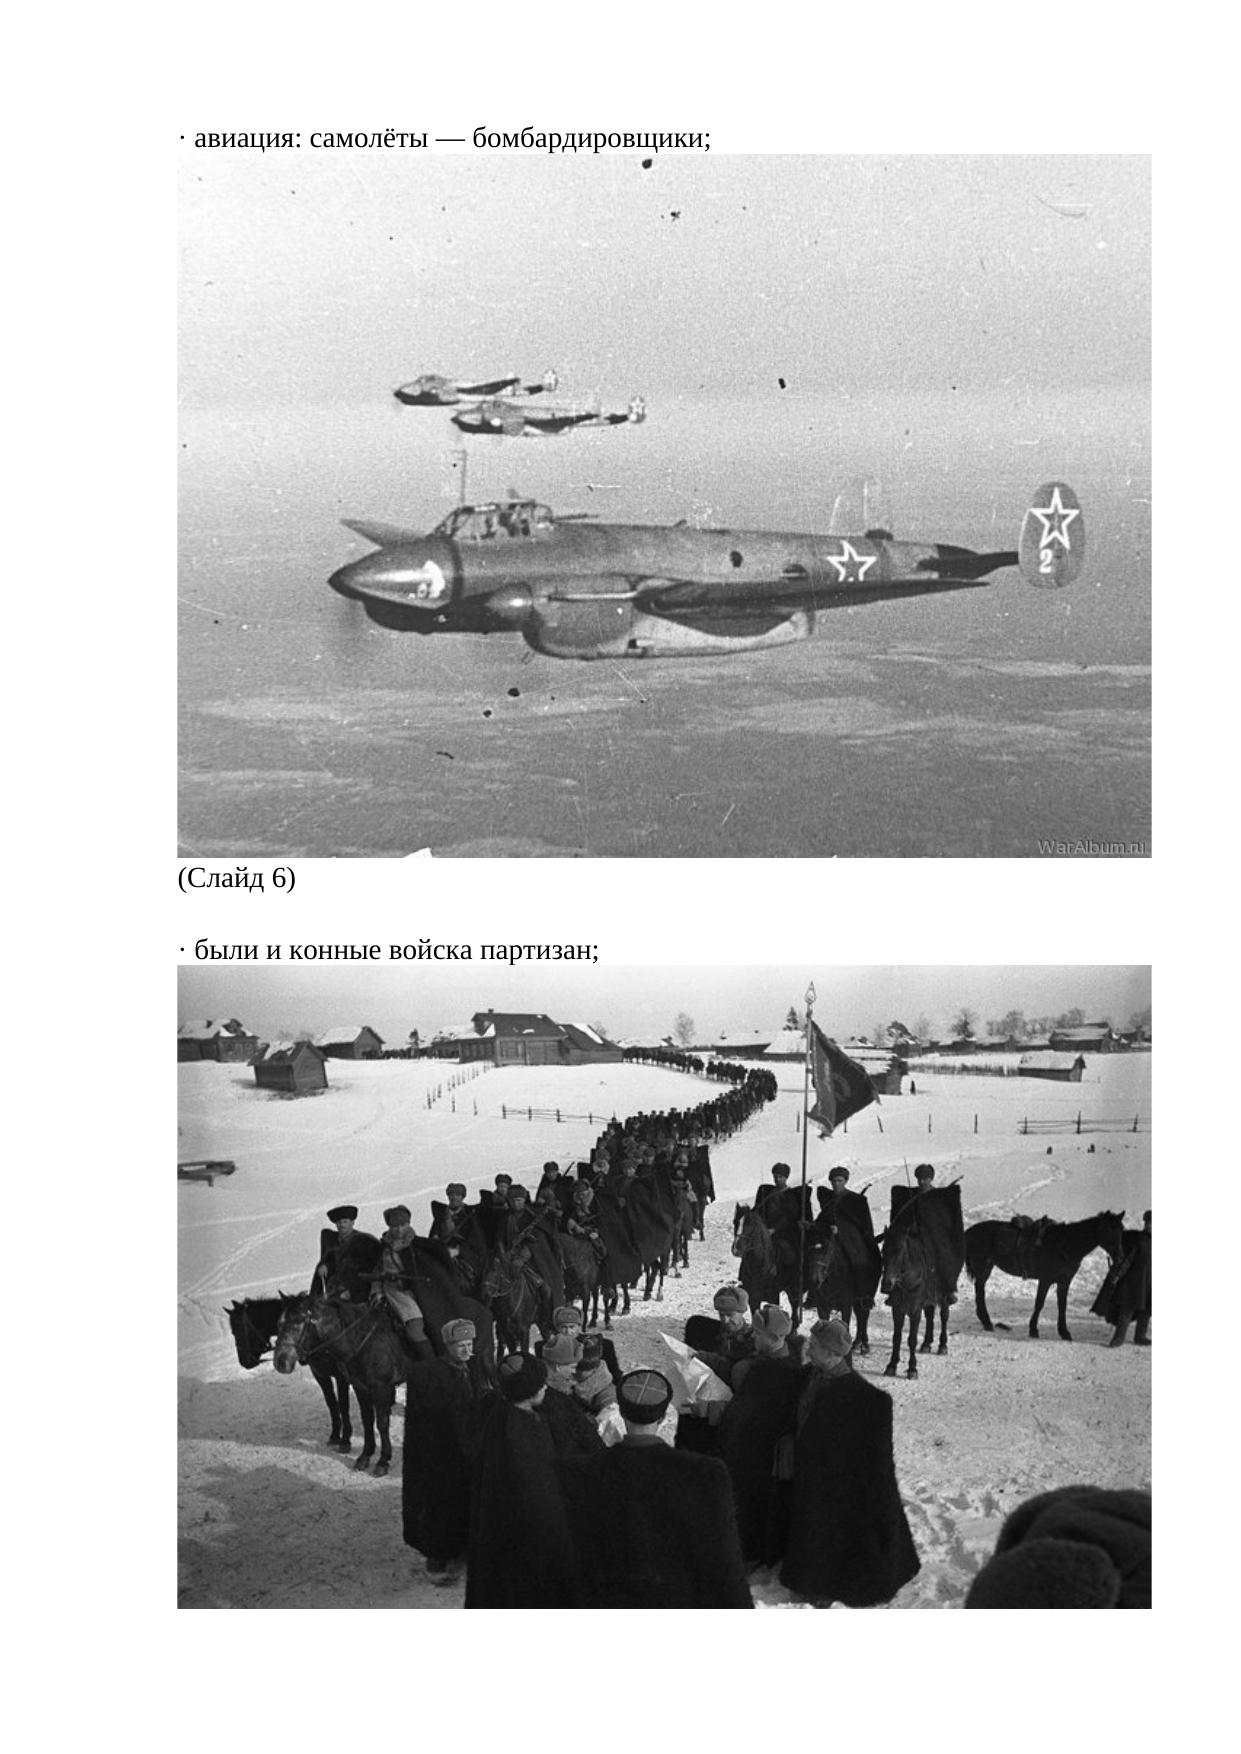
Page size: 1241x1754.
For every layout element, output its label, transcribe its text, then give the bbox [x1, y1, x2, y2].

text · были и конные войска партизан; [177, 930, 1152, 965]
picture [177, 154, 1152, 858]
text · авиация: самолёты — бомбардировщики; [177, 118, 1152, 154]
text (Слайд 6) [177, 858, 1152, 894]
picture [177, 965, 1152, 1609]
